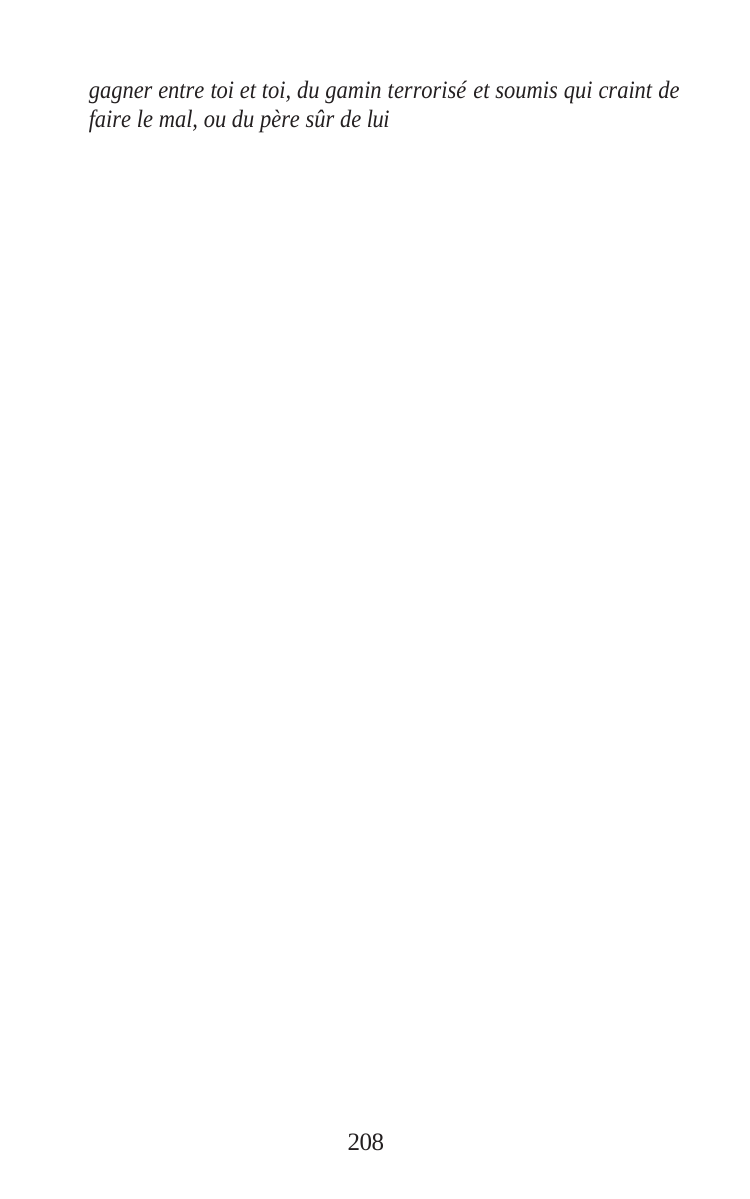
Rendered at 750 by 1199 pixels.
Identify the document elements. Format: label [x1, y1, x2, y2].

text [88, 75, 679, 133]
